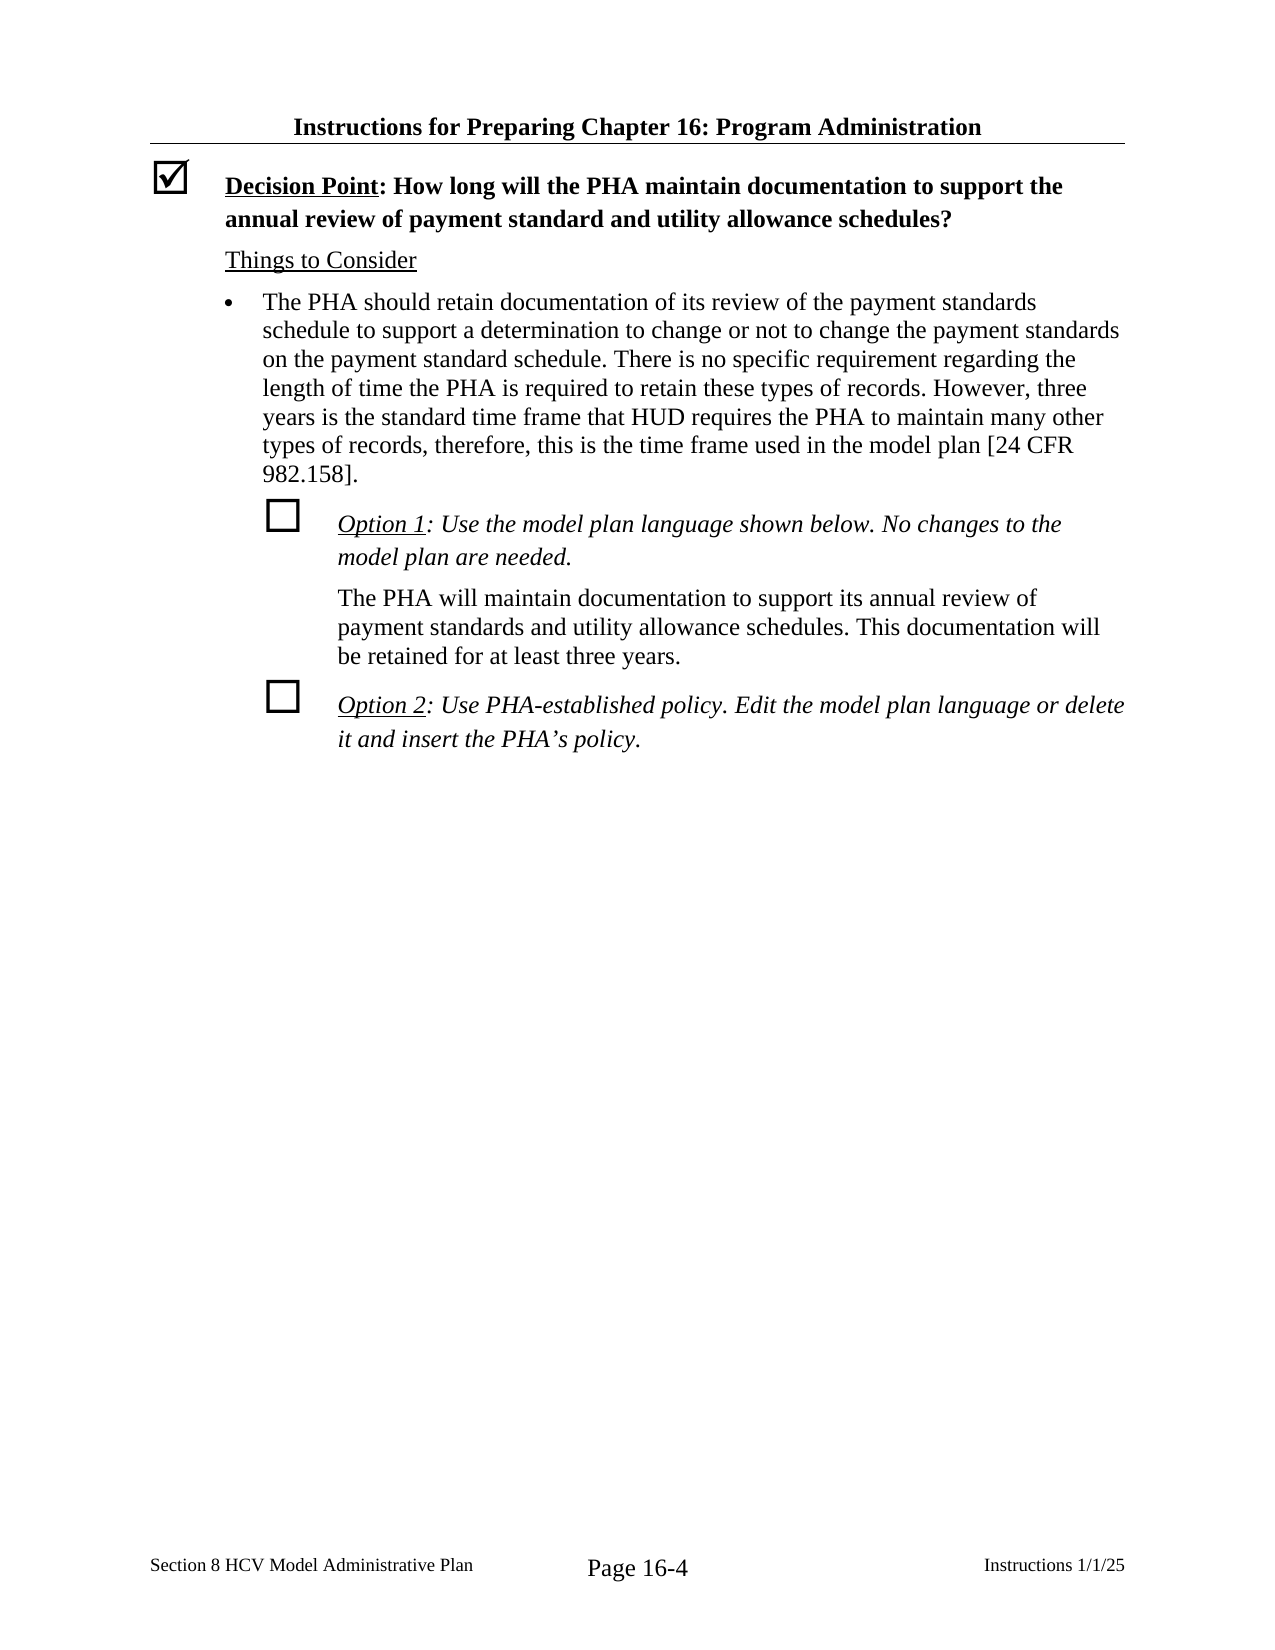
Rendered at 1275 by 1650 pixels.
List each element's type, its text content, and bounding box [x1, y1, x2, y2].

text Decision Point: How long will the PHA maintain documentation to support the annual review of payment standard and utility allowance schedules? [150, 162, 1125, 233]
text The PHA will maintain documentation to support its annual review of payment standards and utility allowance schedules. This documentation will be retained for at least three years. [337, 583, 1125, 669]
text Option 1: Use the model plan language shown below. No changes to the model plan are needed. [262, 500, 1125, 571]
text Option 2: Use PHA-established policy. Edit the model plan language or delete it and insert the PHA’s policy. [262, 682, 1125, 752]
list The PHA should retain documentation of its review of the payment standards schedule to support a determination to change or not to change the payment standards on the payment standard schedule. There is no specific requirement regarding the length of time the PHA is required to retain these types of records. However, three years is the standard time frame that HUD requires the PHA to maintain many other types of records, therefore, this is the time frame used in the model plan [24 CFR 982.158]. [225, 287, 1125, 488]
text Things to Consider [225, 245, 1125, 274]
